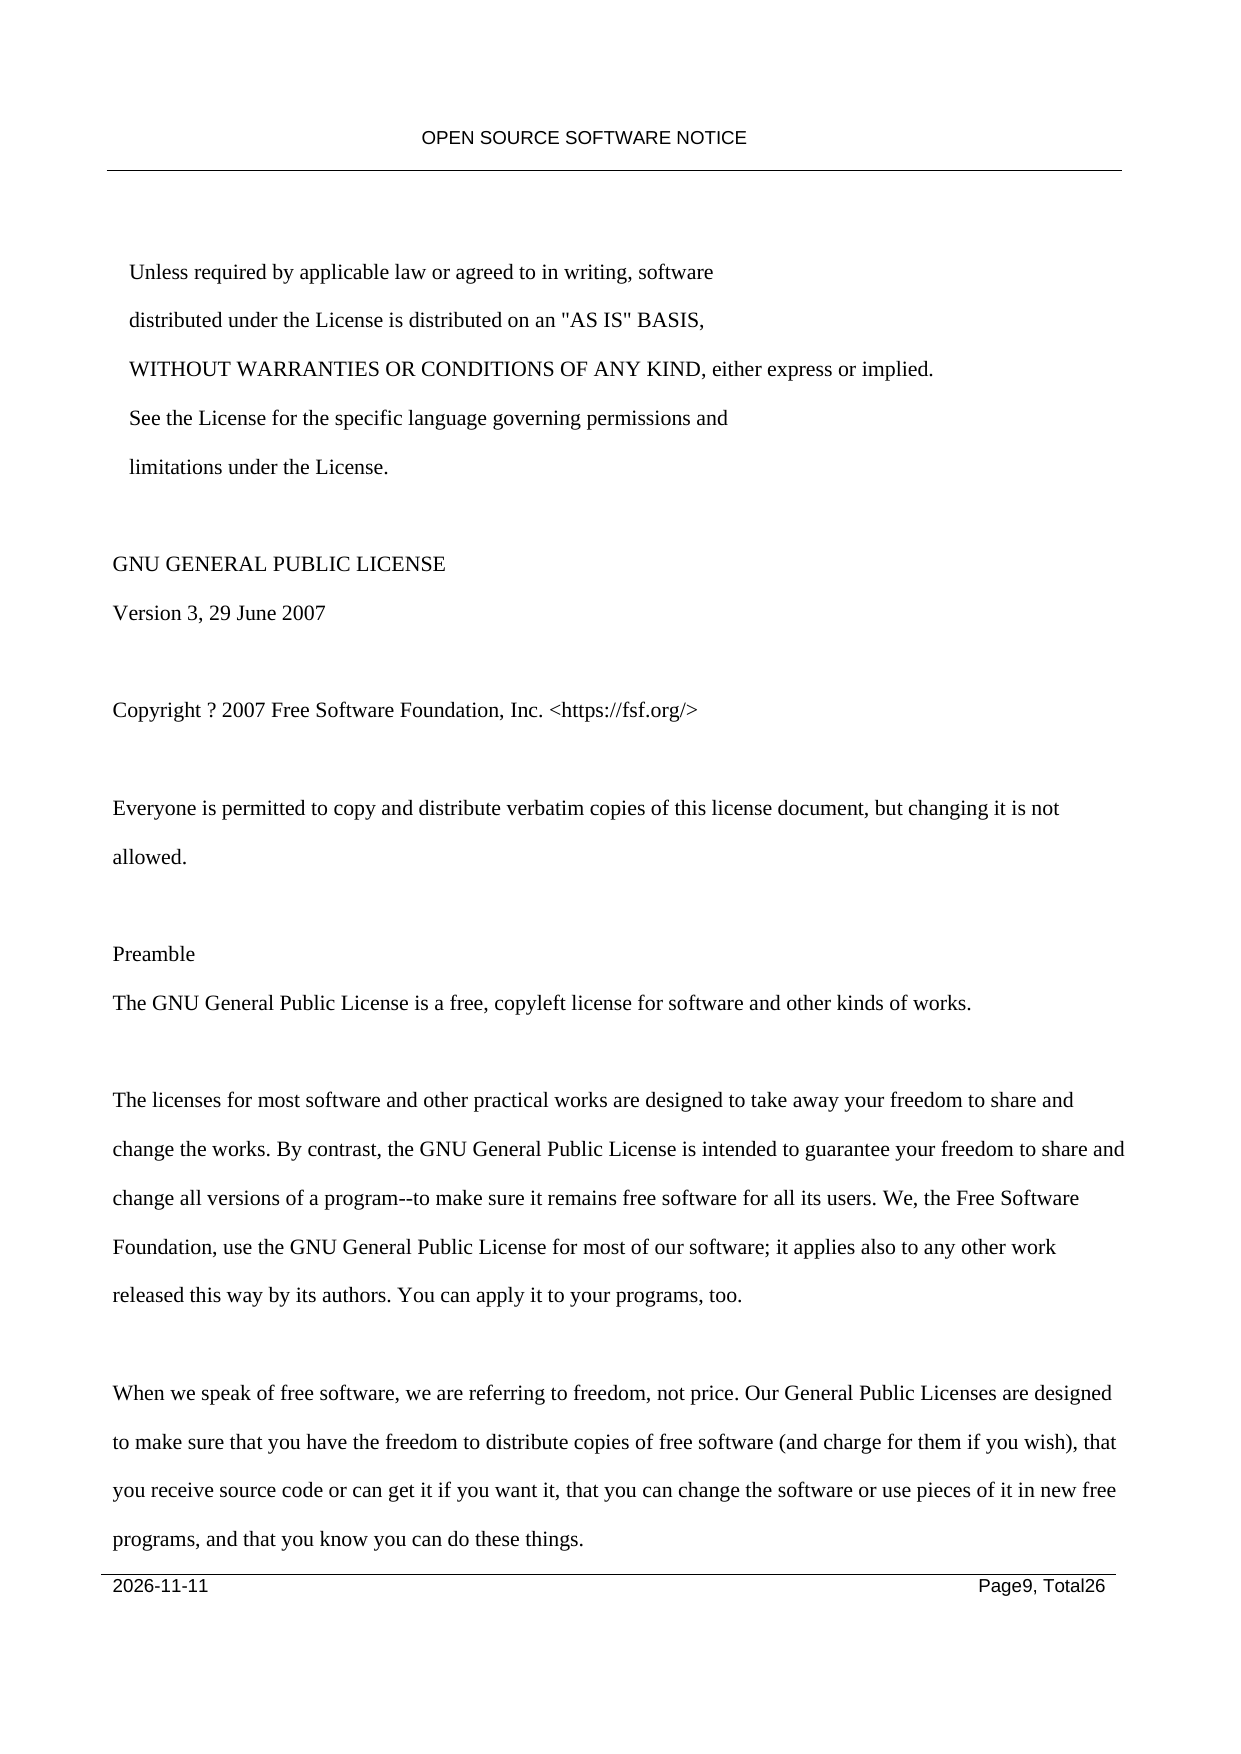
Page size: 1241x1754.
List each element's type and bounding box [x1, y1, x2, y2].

text [112, 206, 1128, 1555]
